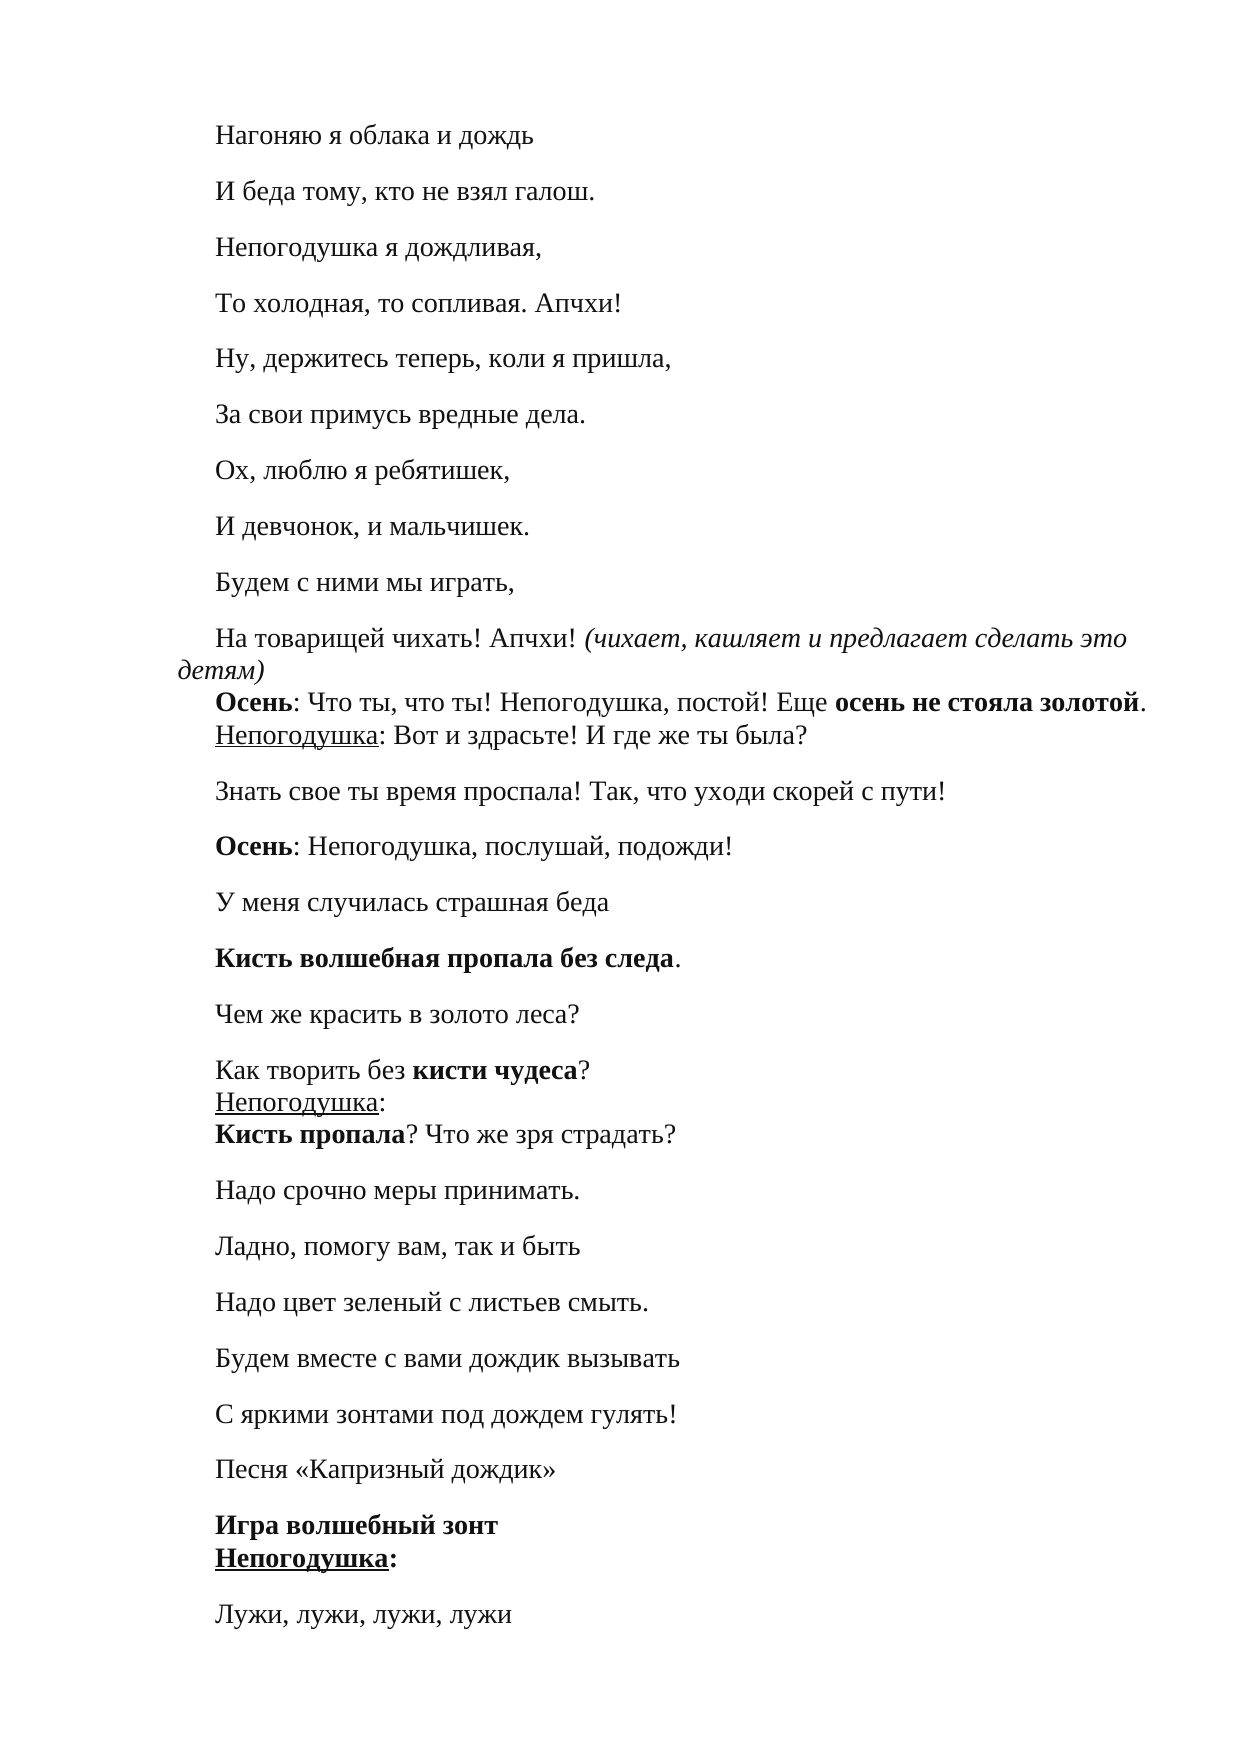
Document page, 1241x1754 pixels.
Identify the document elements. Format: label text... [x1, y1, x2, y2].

text У меня случилась страшная беда [177, 885, 1152, 918]
text Игра волшебный зонт [177, 1508, 1152, 1541]
text Лужи, лужи, лужи, лужи [177, 1597, 1152, 1629]
text И беда тому, кто не взял галош. [177, 174, 1152, 206]
text Чем же красить в золото леса? [177, 997, 1152, 1029]
text Будем с ними мы играть, [177, 565, 1152, 597]
text То холодная, то сопливая. Апчхи! [177, 286, 1152, 318]
text Нагоняю я облака и дождь [177, 118, 1152, 151]
text Надо срочно меры принимать. [177, 1173, 1152, 1206]
text Кисть пропала? Что же зря страдать? [177, 1118, 1152, 1150]
text Знать свое ты время проспала! Так, что уходи скорей с пути! [177, 774, 1152, 806]
text Ладно, помогу вам, так и быть [177, 1229, 1152, 1262]
text Ох, люблю я ребятишек, [177, 453, 1152, 486]
text Надо цвет зеленый с листьев смыть. [177, 1285, 1152, 1317]
text Кисть волшебная пропала без следа. [177, 941, 1152, 973]
text Осень: Что ты, что ты! Непогодушка, постой! Еще осень не стояла золотой. [177, 685, 1152, 718]
text Осень: Непогодушка, послушай, подожди! [177, 829, 1152, 862]
text Будем вместе с вами дождик вызывать [177, 1341, 1152, 1373]
text На товарищей чихать! Апчхи! (чихает, кашляет и предлагает сделать это детям) [177, 621, 1152, 685]
text Как творить без кисти чудеса? [177, 1053, 1152, 1085]
text Непогодушка я дождливая, [177, 230, 1152, 262]
text За свои примусь вредные дела. [177, 397, 1152, 430]
text С яркими зонтами под дождем гулять! [177, 1397, 1152, 1429]
text Ну, держитесь теперь, коли я пришла, [177, 341, 1152, 374]
text Непогодушка: [177, 1541, 1152, 1573]
text Непогодушка: Вот и здрасьте! И где же ты была? [177, 718, 1152, 750]
text Непогодушка: [177, 1085, 1152, 1118]
text Песня «Капризный дождик» [177, 1453, 1152, 1485]
text И девчонок, и мальчишек. [177, 509, 1152, 541]
